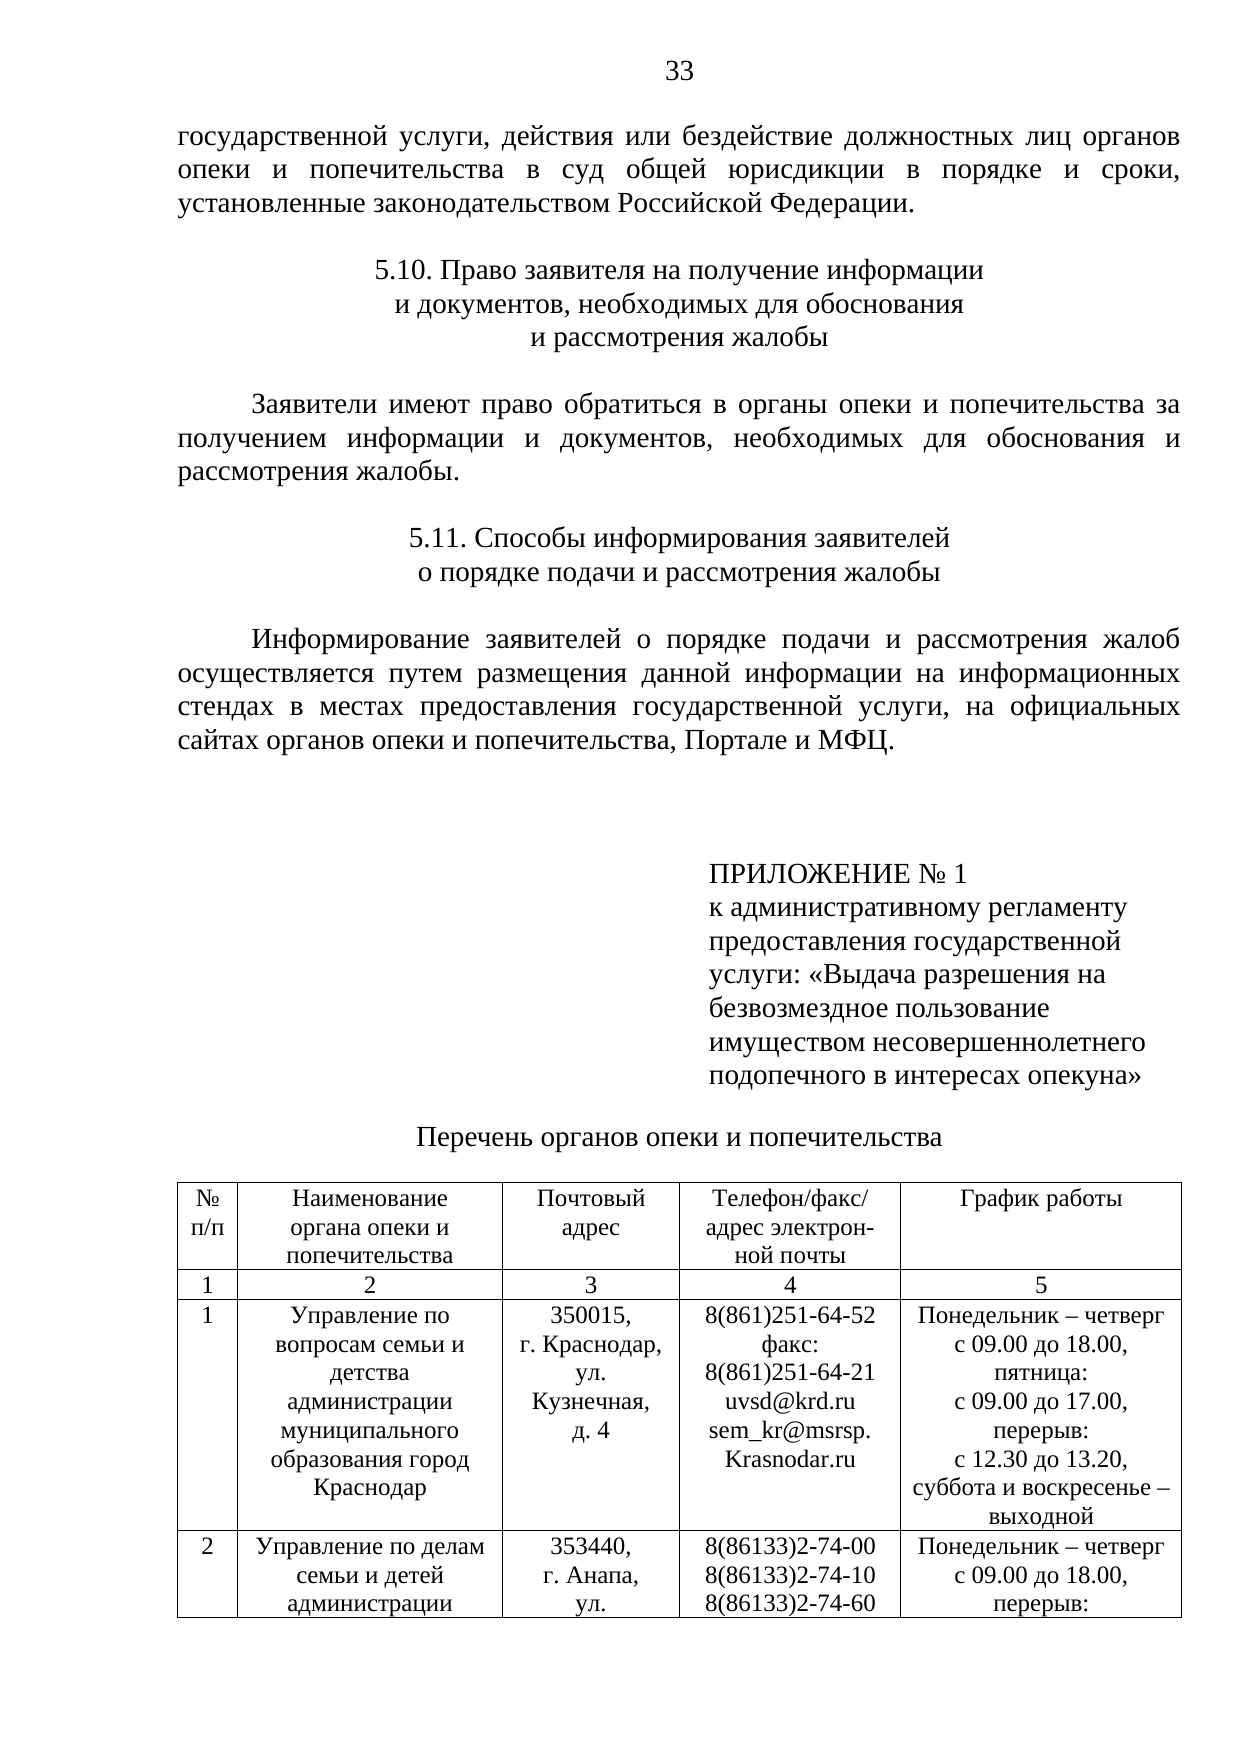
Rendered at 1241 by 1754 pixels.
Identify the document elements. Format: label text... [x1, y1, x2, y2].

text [177, 118, 1181, 219]
text о порядке подачи и рассмотрения жалобы [177, 554, 1181, 588]
text Заявители имеют право обратиться в органы опеки и попечительства за получением информации и документов, необходимых для обоснования и рассмотрения жалобы. [177, 386, 1181, 487]
table_cell Понедельник – четверг с 09.00 до 18.00, пятница: с 09.00 до 17.00, перерыв: с 12.30 до 13.20, суббота и воскресенье – выходной [901, 1300, 1181, 1530]
table_cell 2 [238, 1270, 502, 1299]
table_header № п/п [178, 1183, 237, 1269]
table_header График работы [901, 1183, 1181, 1269]
text и документов, необходимых для обоснования [177, 286, 1181, 319]
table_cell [238, 1531, 502, 1617]
table_cell 1 [178, 1270, 237, 1299]
text Перечень органов опеки и попечительства [177, 1119, 1181, 1153]
table_cell 4 [680, 1270, 900, 1299]
text и рассмотрения жалобы [177, 319, 1181, 353]
text к административному регламенту предоставления государственной услуги: «Выдача разрешения на безвозмездное пользование имуществом несовершеннолетнего подопечного в интересах опекуна» [709, 889, 1181, 1091]
table_cell 8(861)251-64-52 факс: 8(861)251-64-21 uvsd@krd.ru sem_kr@msrsp. Krasnodar.ru [680, 1300, 900, 1530]
table_cell 3 [503, 1270, 679, 1299]
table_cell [680, 1531, 900, 1617]
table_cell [503, 1531, 679, 1617]
table_cell 2 [178, 1531, 237, 1617]
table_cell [901, 1531, 1181, 1617]
text 5.10. Право заявителя на получение информации [177, 252, 1181, 286]
table_header Телефон/факс/ адрес электрон-ной почты [680, 1183, 900, 1269]
table_cell 350015, г. Краснодар, ул. Кузнечная, д. 4 [503, 1300, 679, 1530]
text 5.11. Способы информирования заявителей [177, 521, 1181, 554]
table_header Почтовый адрес [503, 1183, 679, 1269]
text Информирование заявителей о порядке подачи и рассмотрения жалоб осуществляется путем размещения данной информации на информационных стендах в местах предоставления государственной услуги, на официальных сайтах органов опеки и попечительства, Портале и МФЦ. [177, 621, 1181, 755]
table_cell 5 [901, 1270, 1181, 1299]
table_cell 1 [178, 1300, 237, 1530]
table_header Наименование органа опеки и попечительства [238, 1183, 502, 1269]
text ПРИЛОЖЕНИЕ № 1 [709, 856, 1181, 889]
table_cell Управление по вопросам семьи и детства администрации муниципального образования город Краснодар [238, 1300, 502, 1530]
